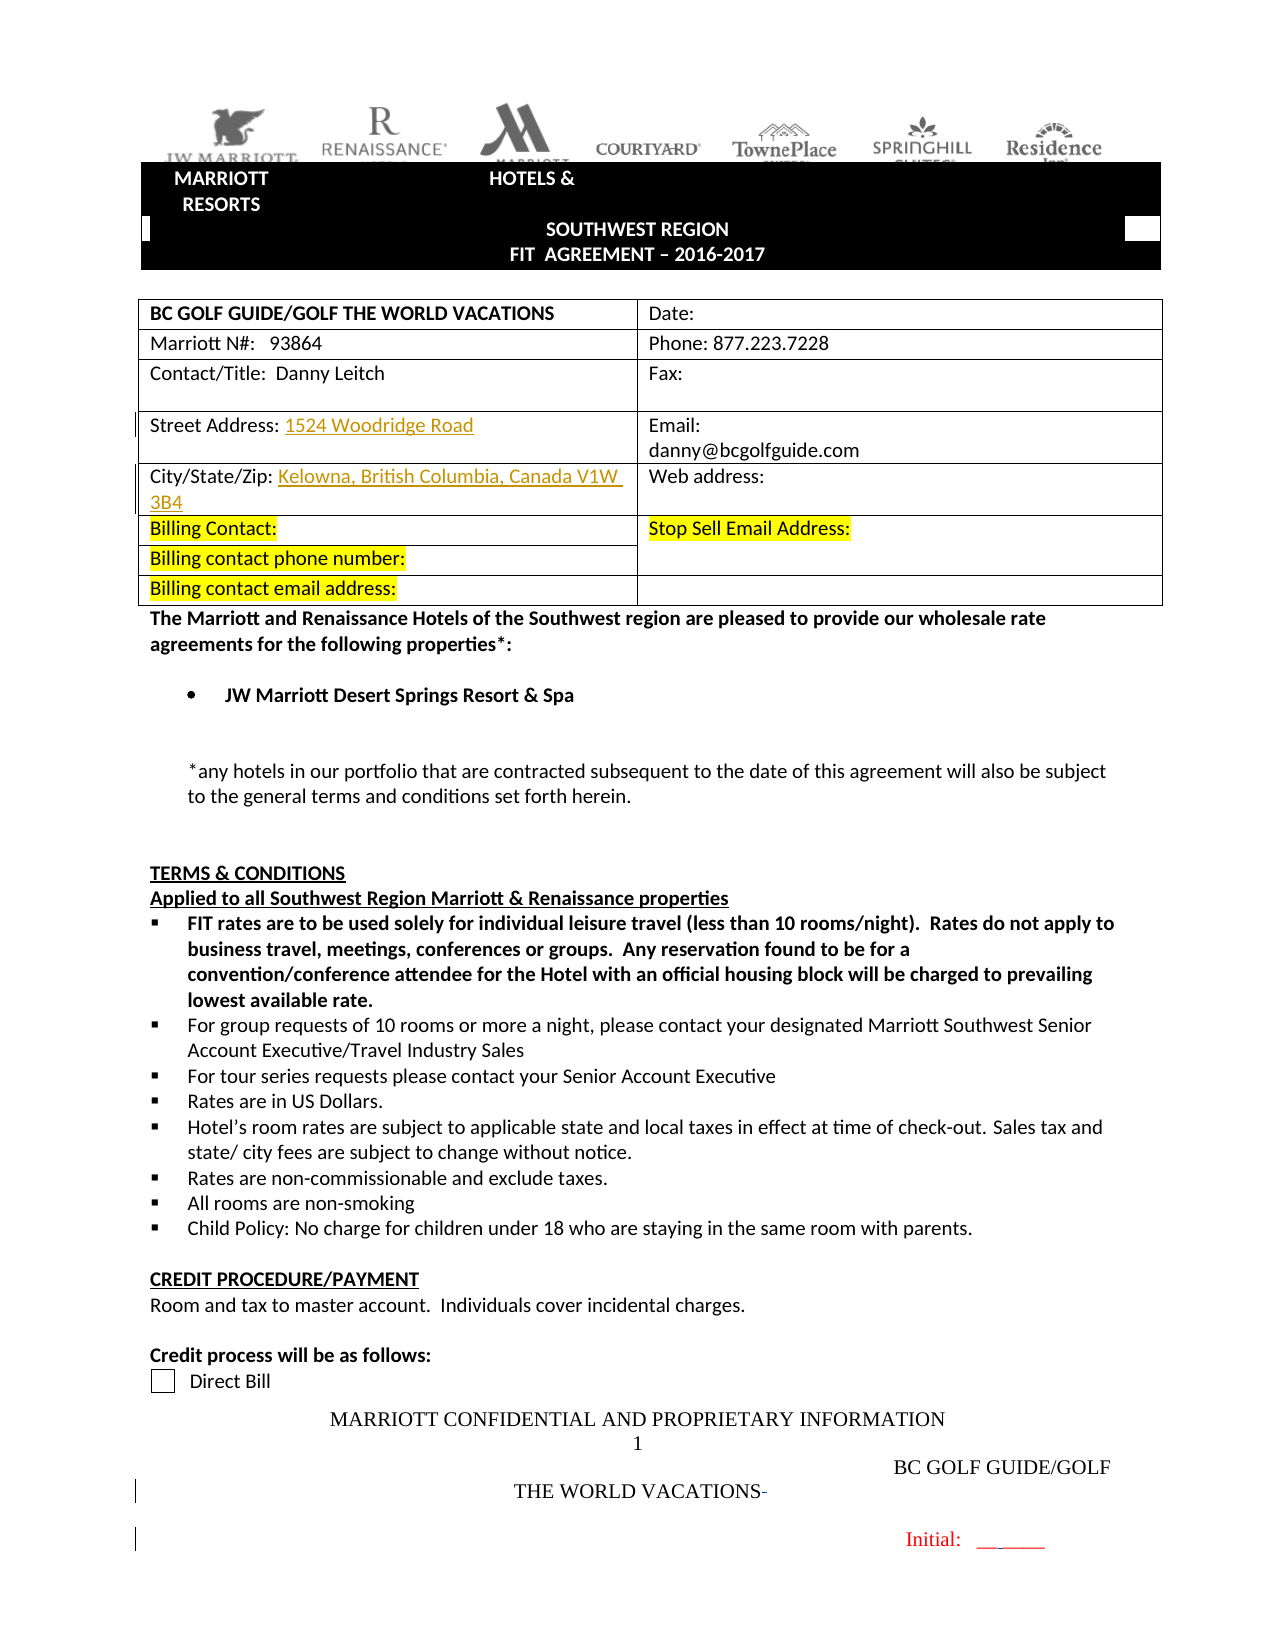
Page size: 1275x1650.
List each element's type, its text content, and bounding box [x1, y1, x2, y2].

table_cell Email: danny@bcgolfguide.com [638, 412, 1162, 463]
subtitle SOUTHWEST REGION [150, 216, 1125, 238]
table_cell Street Address: [139, 412, 637, 463]
text TERMS & CONDITIONS [150, 860, 1125, 885]
text CREDIT PROCEDURE/PAYMENT [150, 1266, 1125, 1292]
table_cell Billing Contact: [139, 516, 637, 544]
table_cell Contact/Title: Danny Leitch [139, 360, 637, 411]
picture [712, 100, 1118, 162]
table_cell Fax: [638, 360, 1162, 411]
table_cell Web address: [638, 464, 1162, 514]
table_header Date: [638, 300, 1162, 329]
subtitle MARRIOTT HOTELS & RESORTS [142, 163, 1160, 216]
table_cell [638, 576, 1162, 604]
table_cell Marriott N#: 93864 [139, 330, 637, 359]
list For tour series requests please contact your Senior Account Executive [150, 1063, 1125, 1088]
list rates are to be used solely for individual leisure travel (less than 10 rooms/night). Rates do not apply to business travel, meetings, conferences or groups. Any reservation found to be for a convention/conference attendee for the Hotel with an official housing block will be charged to prevailing lowest available rate. [150, 911, 1125, 1012]
text Room and tax to master account. Individuals cover incidental charges. [150, 1292, 1125, 1317]
text Credit process will be as follows: [150, 1343, 1125, 1368]
table_cell Billing contact email address: [139, 576, 637, 604]
list JW Marriott Desert Springs Resort & Spa [187, 682, 1125, 707]
list Rates are non-commissionable and exclude taxes. [150, 1165, 1125, 1190]
text Applied to all Southwest Region Marriott & Renaissance properties [150, 885, 1125, 911]
subtitle FIT AGREEMENT – 2016-2017 [142, 238, 1160, 269]
picture [133, 81, 711, 188]
table_cell Stop Sell Email Address: [638, 516, 1162, 574]
list All rooms are non-smoking [150, 1190, 1125, 1216]
list For group requests of 10 rooms or more a night, please contact your designated Marriott Southwest Senior Account Executive/Travel Industry Sales [150, 1012, 1125, 1063]
list Rates are in US Dollars. [150, 1088, 1125, 1114]
table_cell Billing contact phone number: [139, 546, 637, 574]
table_cell Phone: 877.223.7228 [638, 330, 1162, 359]
text The Marriott and Renaissance Hotels of the Southwest region are pleased to provide our wholesale rate agreements for the following properties*: [150, 606, 1125, 656]
list Hotel’s room rates are subject to applicable state and local taxes in effect at time of check-out. Sales tax and state/ city fees are subject to change without notice. [150, 1114, 1125, 1165]
list Child Policy: No charge for children under 18 who are staying in the same room with parents. [150, 1216, 1125, 1241]
table_cell City/State/Zip: [139, 464, 637, 514]
table_header BC GOLF GUIDE/GOLF THE WORLD VACATIONS [139, 300, 637, 329]
text Direct Bill [150, 1368, 1125, 1393]
text *any hotels in our portfolio that are contracted subsequent to the date of this agreement will also be subject to the general terms and conditions set forth herein. [187, 758, 1125, 809]
